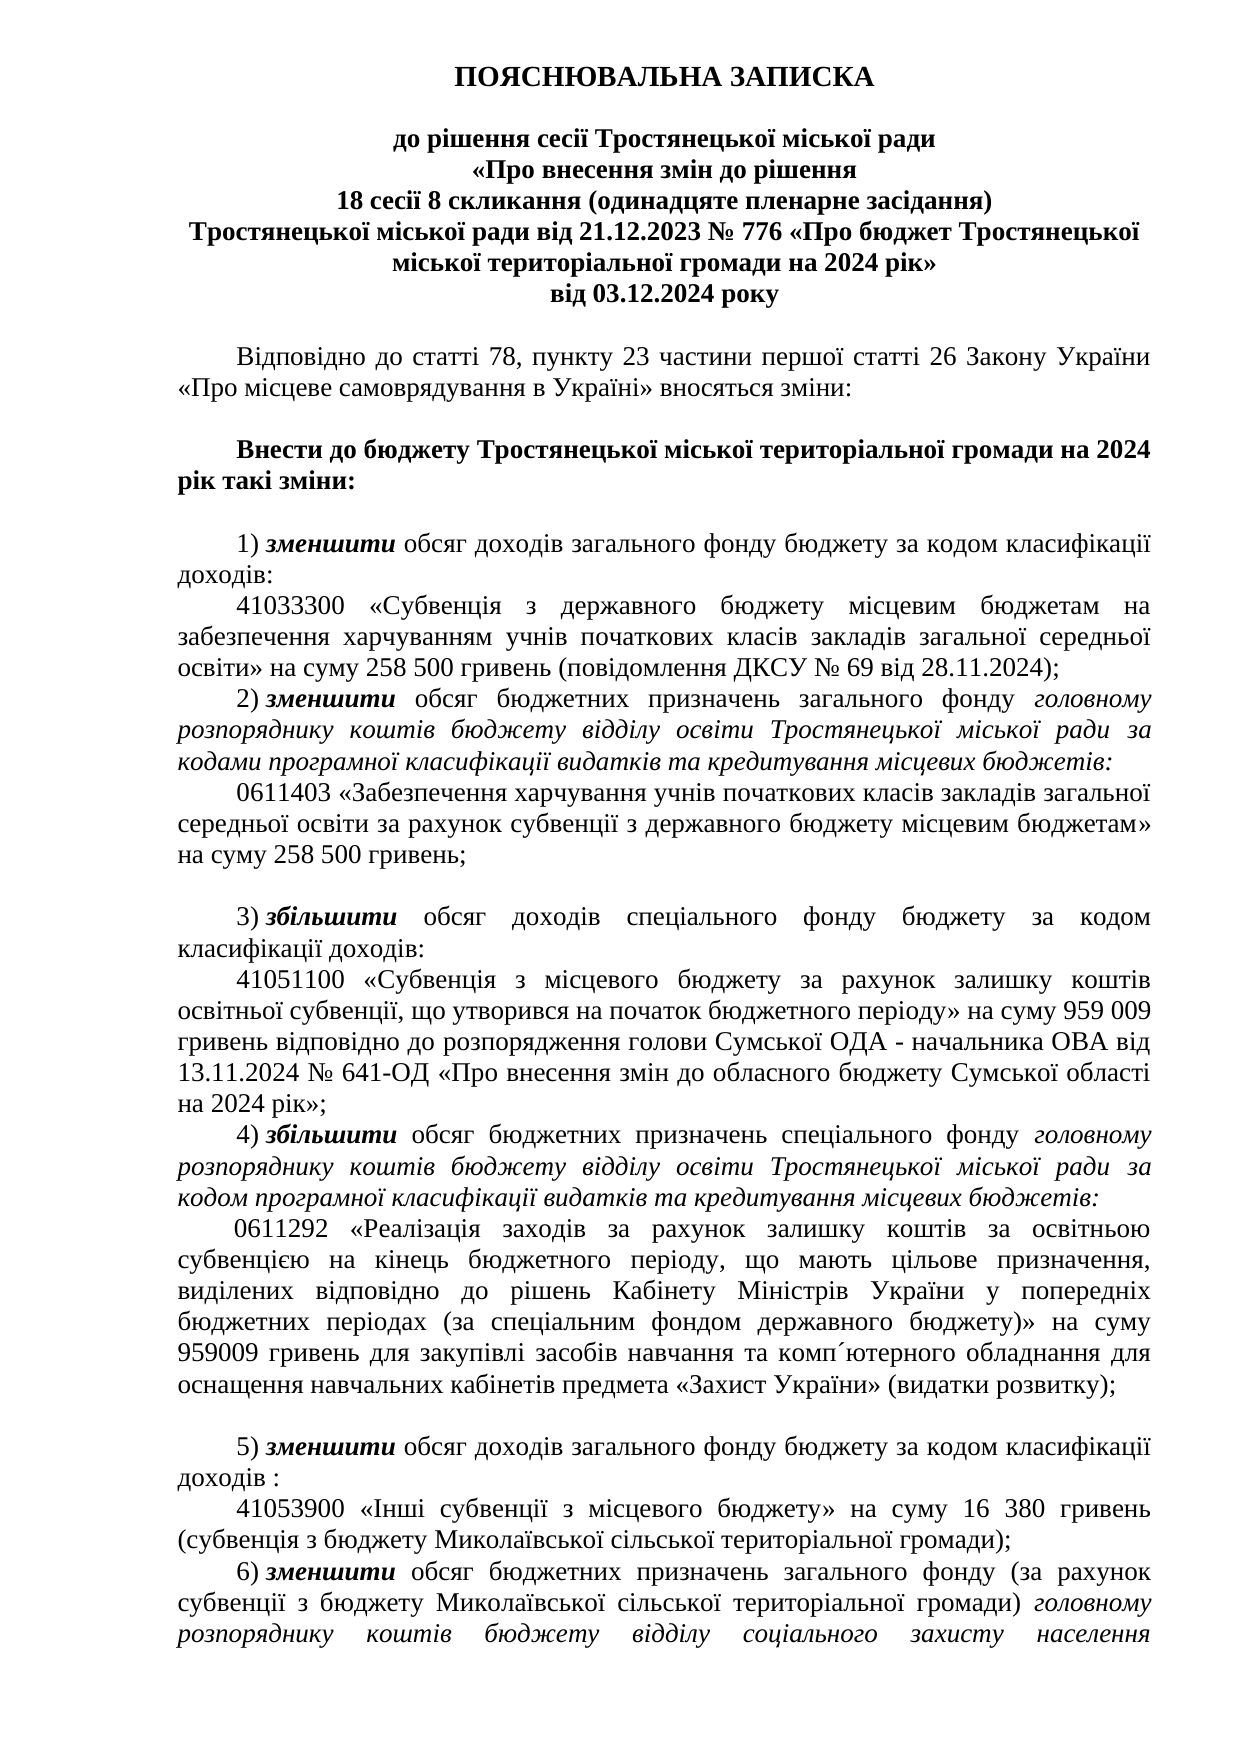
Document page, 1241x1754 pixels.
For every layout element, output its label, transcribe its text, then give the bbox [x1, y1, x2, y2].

text Тростянецької міської ради від 21.12.2023 № 776 «Про бюджет Тростянецької міської територіальної громади на 2024 рік» [177, 215, 1152, 278]
text ПОЯСНЮВАЛЬНА ЗАПИСКА [177, 59, 1152, 93]
list 41051100 «Субвенція з місцевого бюджету за рахунок залишку коштів освітньої субвенції, що утворився на початок бюджетного періоду» на суму 959 009 гривень відповідно до розпорядження голови Сумської ОДА - начальника ОВА від 13.11.2024 № 641-ОД «Про внесення змін до обласного бюджету Сумської області на 2024 рік»; [177, 994, 1152, 1118]
list 0611292 «Реалізація заходів за рахунок залишку коштів за освітньою субвенцією на кінець бюджетного періоду, що мають цільове призначення, виділених відповідно до рішень Кабінету Міністрів України у попередніх бюджетних періодах (за спеціальним фондом державного бюджету)» на суму 959009 гривень для закупівлі засобів навчання та комп´ютерного обладнання для оснащення навчальних кабінетів предмета «Захист України» (видатки розвитку); [177, 1212, 1152, 1399]
text Відповідно до статті 78, пункту 23 частини першої статті 26 Закону України «Про місцеве самоврядування в Україні» вносяться зміни: [177, 340, 1152, 402]
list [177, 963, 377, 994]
list збільшити обсяг доходів спеціального фонду бюджету за кодом класифікації доходів: [177, 901, 1152, 963]
text «Про внесення змін до рішення [177, 153, 1152, 184]
text до рішення сесії Тростянецької міської ради [177, 122, 1152, 153]
text від 03.12.2024 року [177, 278, 1152, 309]
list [177, 1554, 1152, 1648]
list 41033300 «Субвенція з державного бюджету місцевим бюджетам на забезпечення харчуванням учнів початкових класів закладів загальної середньої освіти» на суму 258 500 гривень (повідомлення ДКСУ № 69 від 28.11.2024); [249, 651, 1152, 682]
list зменшити обсяг бюджетних призначень загального фонду головному розпоряднику коштів бюджету відділу освіти Тростянецької міської ради за кодами програмної класифікації видатків та кредитування місцевих бюджетів: [177, 682, 1152, 776]
list збільшити обсяг бюджетних призначень спеціального фонду головному розпоряднику коштів бюджету відділу освіти Тростянецької міської ради за кодом програмної класифікації видатків та кредитування місцевих бюджетів: [177, 1118, 1152, 1212]
text Внести до бюджету Тростянецької міської територіальної громади на 2024 рік такі зміни: [177, 433, 1152, 496]
text 18 сесії 8 скликання (одинадцяте пленарне засідання) [177, 184, 1152, 215]
list 41053900 «Інші субвенції з місцевого бюджету» на суму 16 380 гривень (субвенція з бюджету Миколаївської сільської територіальної громади); [177, 1492, 1152, 1554]
list зменшити обсяг доходів загального фонду бюджету за кодом класифікації доходів: [177, 527, 1152, 589]
list зменшити обсяг доходів загального фонду бюджету за кодом класифікації доходів : [177, 1430, 1152, 1492]
list 0611403 «Забезпечення харчування учнів початкових класів закладів загальної середньої освіти за рахунок субвенції з державного бюджету місцевим бюджетам» на суму 258 500 гривень; [177, 807, 1152, 869]
